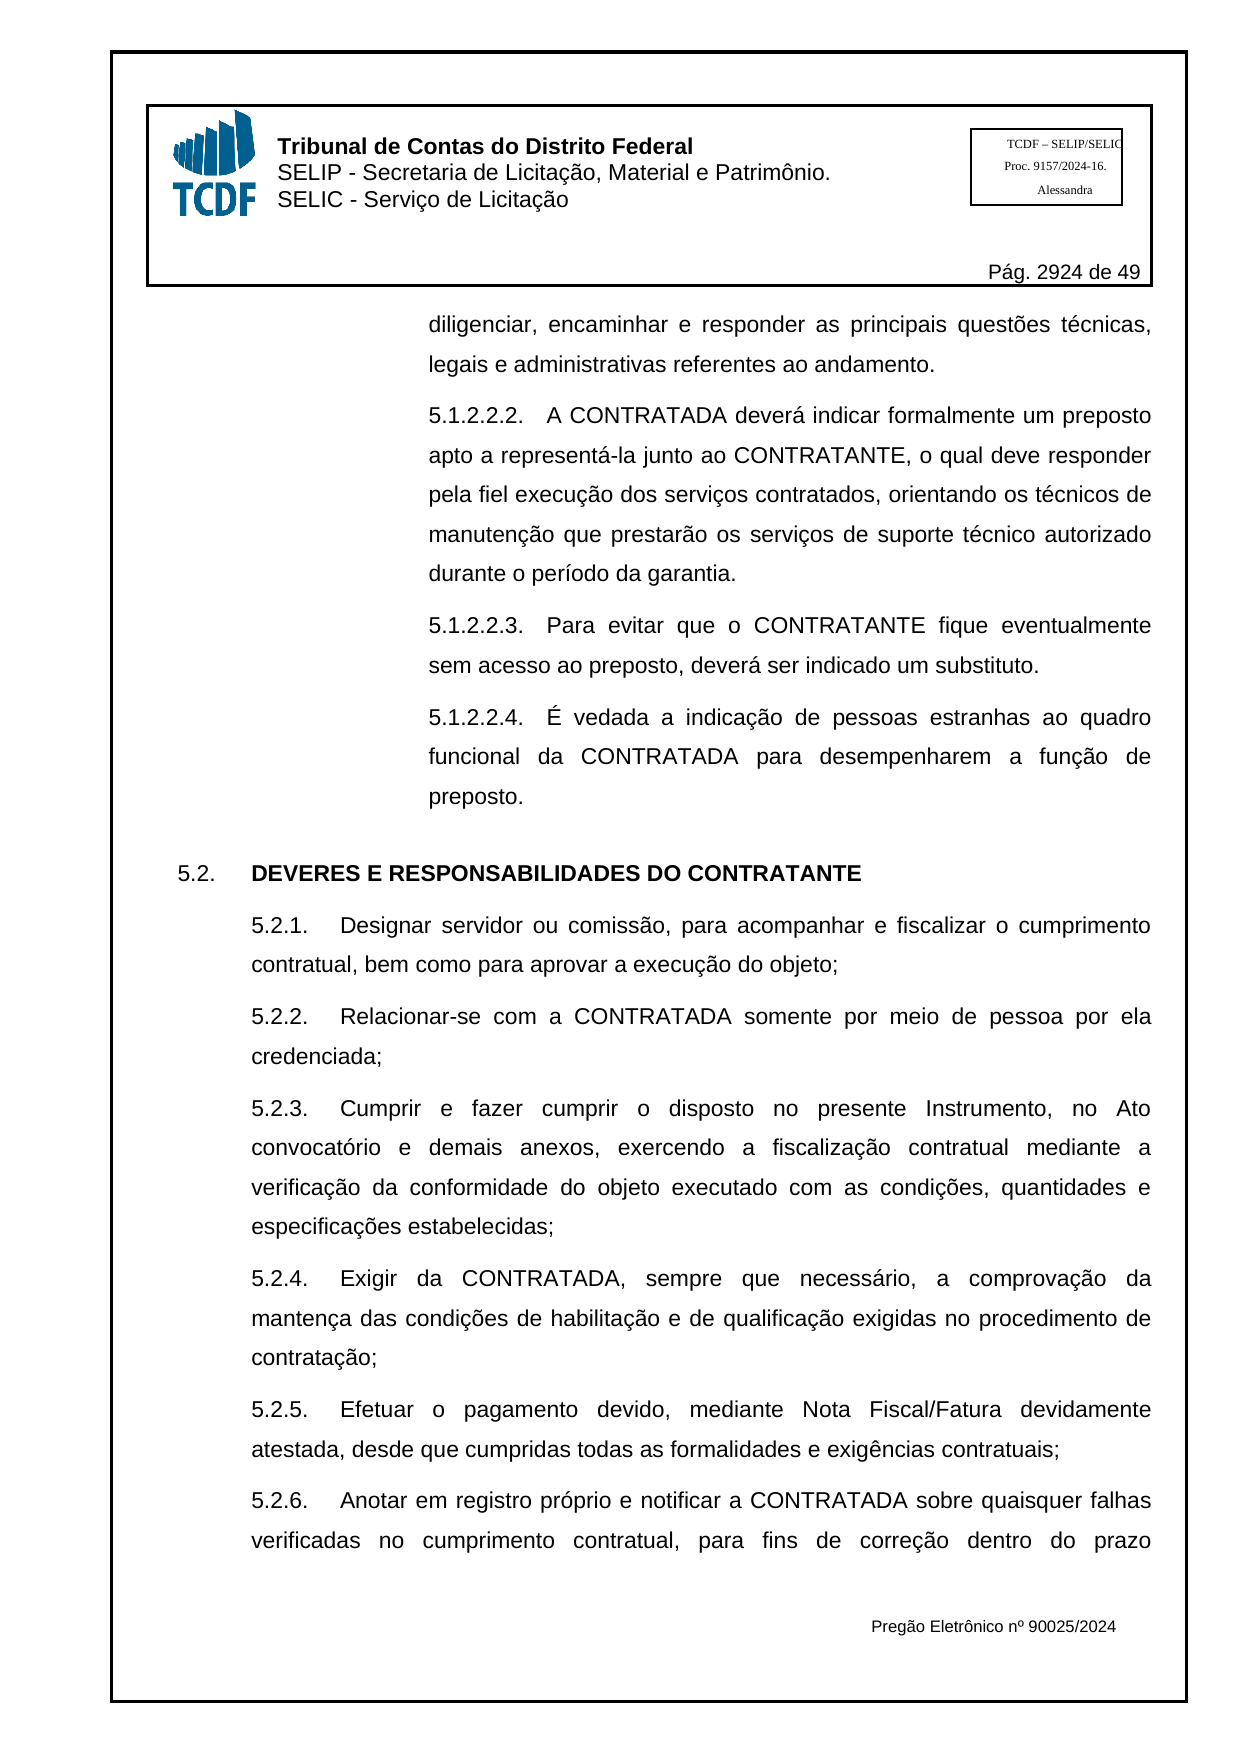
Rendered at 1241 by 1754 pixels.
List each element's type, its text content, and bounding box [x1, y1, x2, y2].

list Efetuar o pagamento devido, mediante Nota Fiscal/Fatura devidamente atestada, desde que cumpridas todas as formalidades e exigências contratuais; [251, 1396, 1152, 1462]
list A CONTRATADA deverá indicar formalmente um preposto apto a representá-la junto ao CONTRATANTE, o qual deve responder pela fiel execução dos serviços contratados, orientando os técnicos de manutenção que prestarão os serviços de suporte técnico autorizado durante o período da garantia. [428, 402, 1152, 587]
list DEVERES E RESPONSABILIDADES DO CONTRATANTE [177, 860, 1152, 886]
list É vedada a indicação de pessoas estranhas ao quadro funcional da CONTRATADA para desempenharem a função de preposto. [428, 704, 1152, 809]
list Relacionar-se com a CONTRATADA somente por meio de pessoa por ela credenciada; [251, 1003, 1152, 1069]
picture [158, 107, 270, 218]
list Para evitar que o CONTRATANTE fique eventualmente sem acesso ao preposto, deverá ser indicado um substituto. [428, 612, 1152, 678]
list Cumprir e fazer cumprir o disposto no presente Instrumento, no Ato convocatório e demais anexos, exercendo a fiscalização contratual mediante a verificação da conformidade do objeto executado com as condições, quantidades e especificações estabelecidas; [251, 1095, 1152, 1239]
list Designar servidor ou comissão, para acompanhar e fiscalizar o cumprimento contratual, bem como para aprovar a execução do objeto; [251, 912, 1152, 978]
list Exigir da CONTRATADA, sempre que necessário, a comprovação da mantença das condições de habilitação e de qualificação exigidas no procedimento de contratação; [251, 1265, 1152, 1370]
